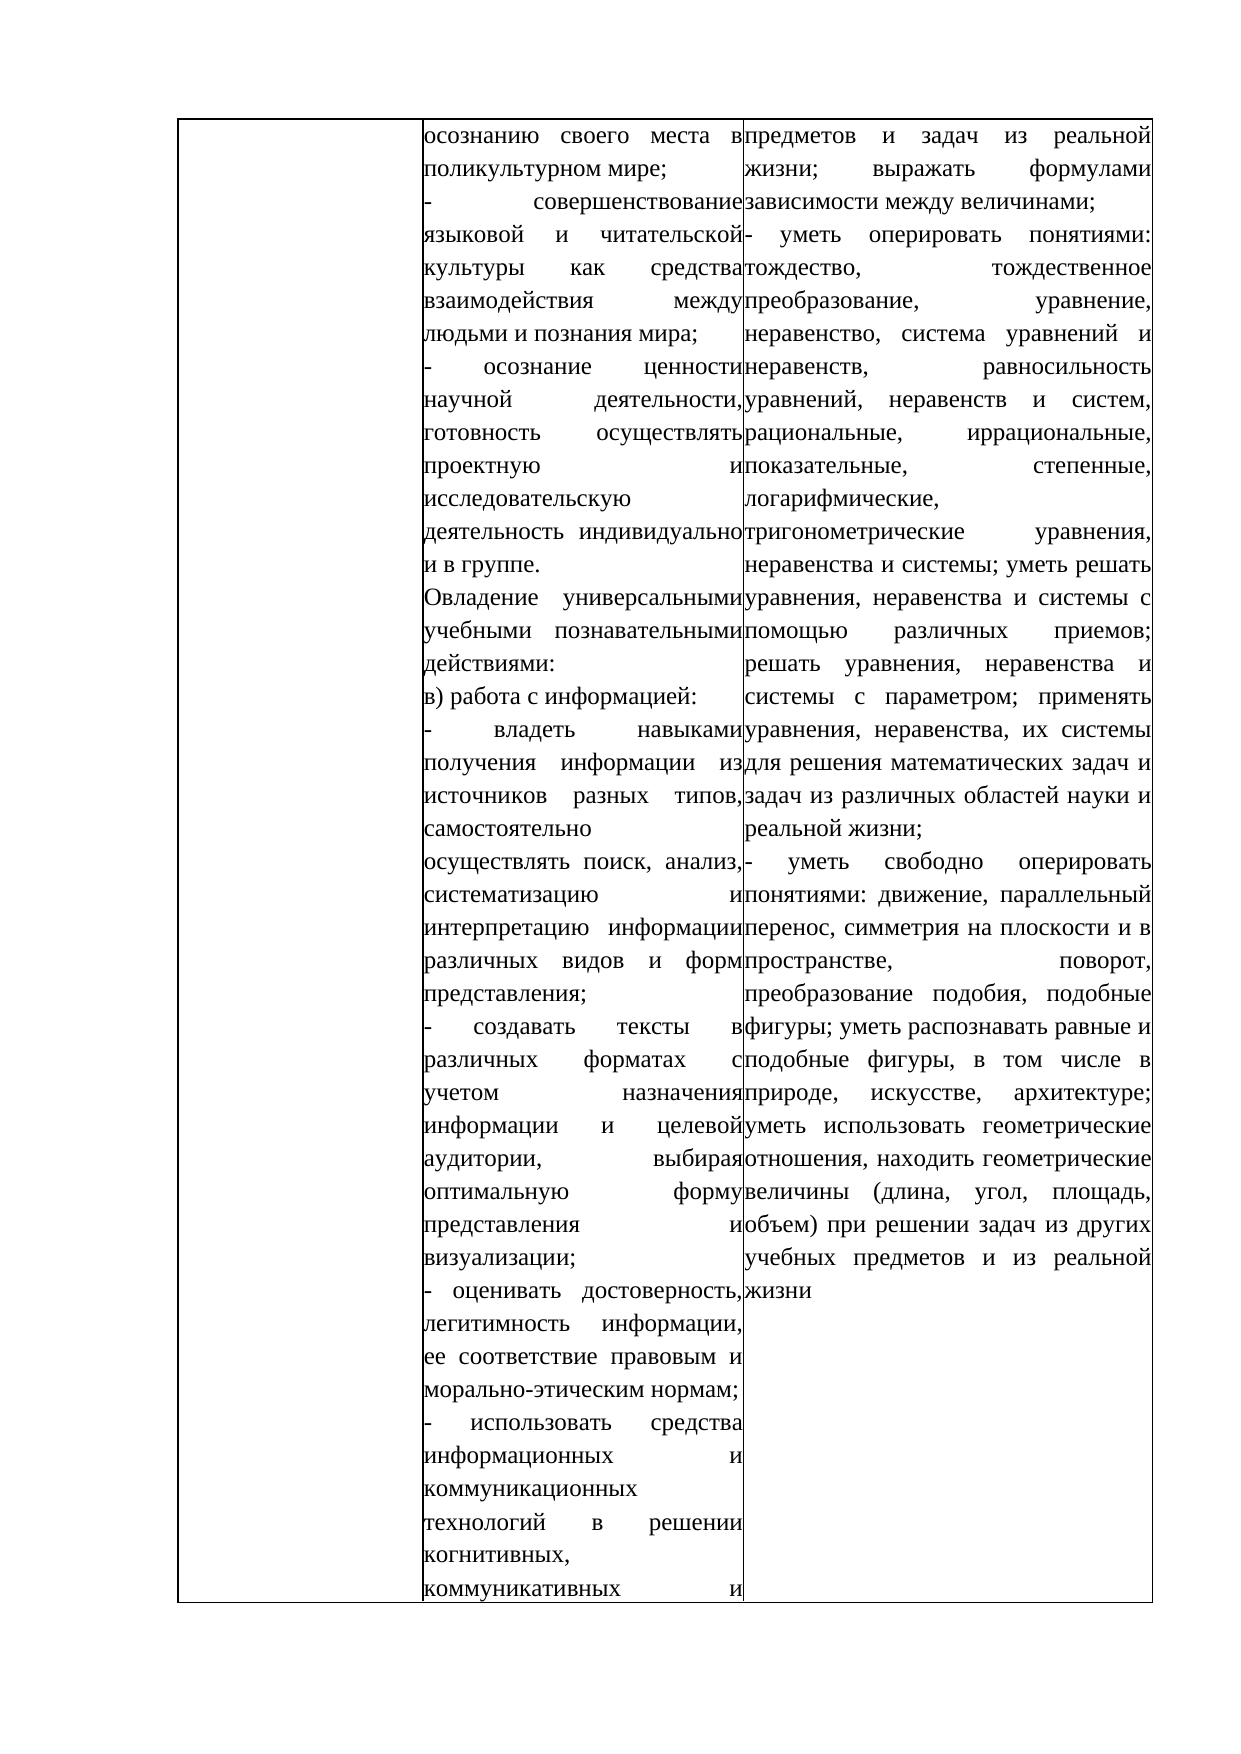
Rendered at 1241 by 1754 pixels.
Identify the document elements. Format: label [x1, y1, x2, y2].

table_cell [744, 120, 1152, 1601]
table_cell [424, 120, 743, 1601]
table_cell [179, 120, 422, 1601]
